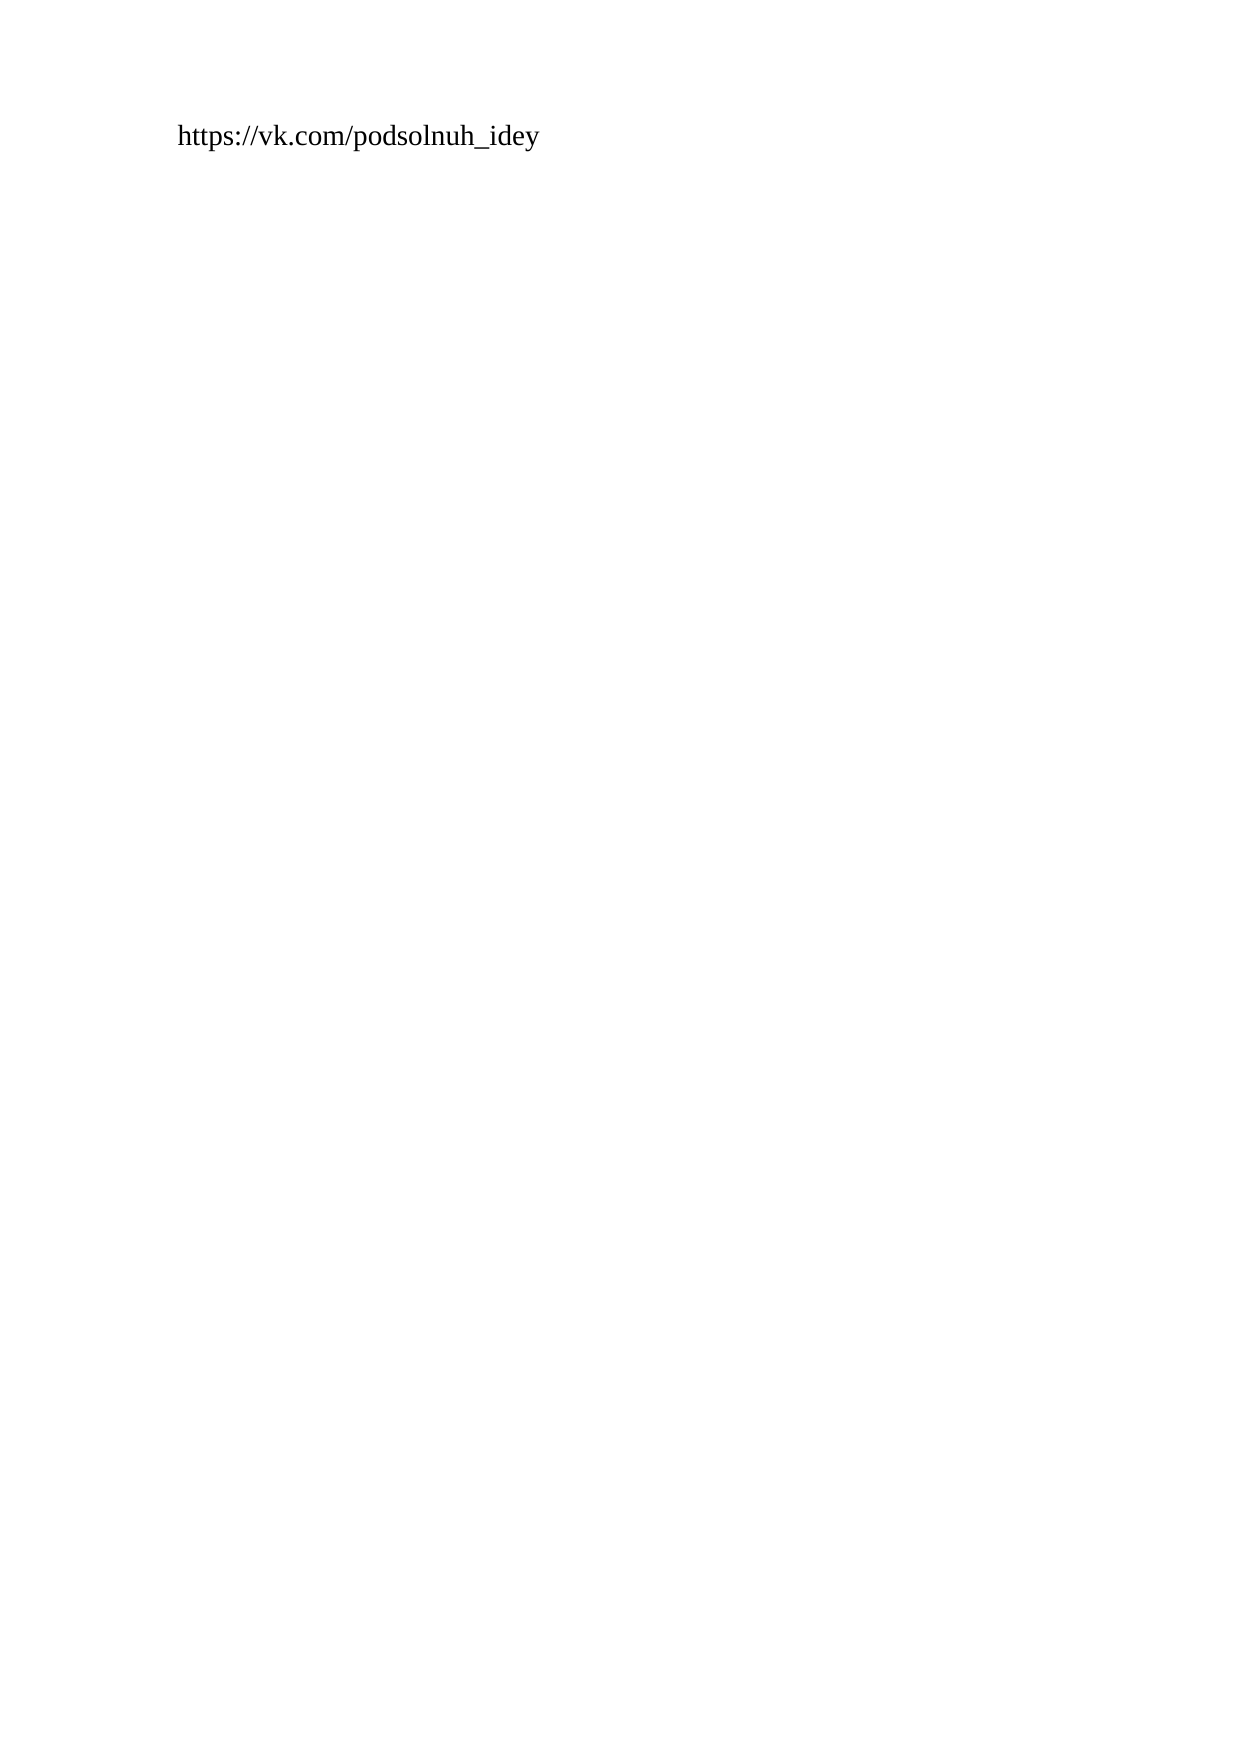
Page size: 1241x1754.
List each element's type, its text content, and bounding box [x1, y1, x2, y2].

text https://vk.com/podsolnuh_idey [177, 118, 1152, 152]
